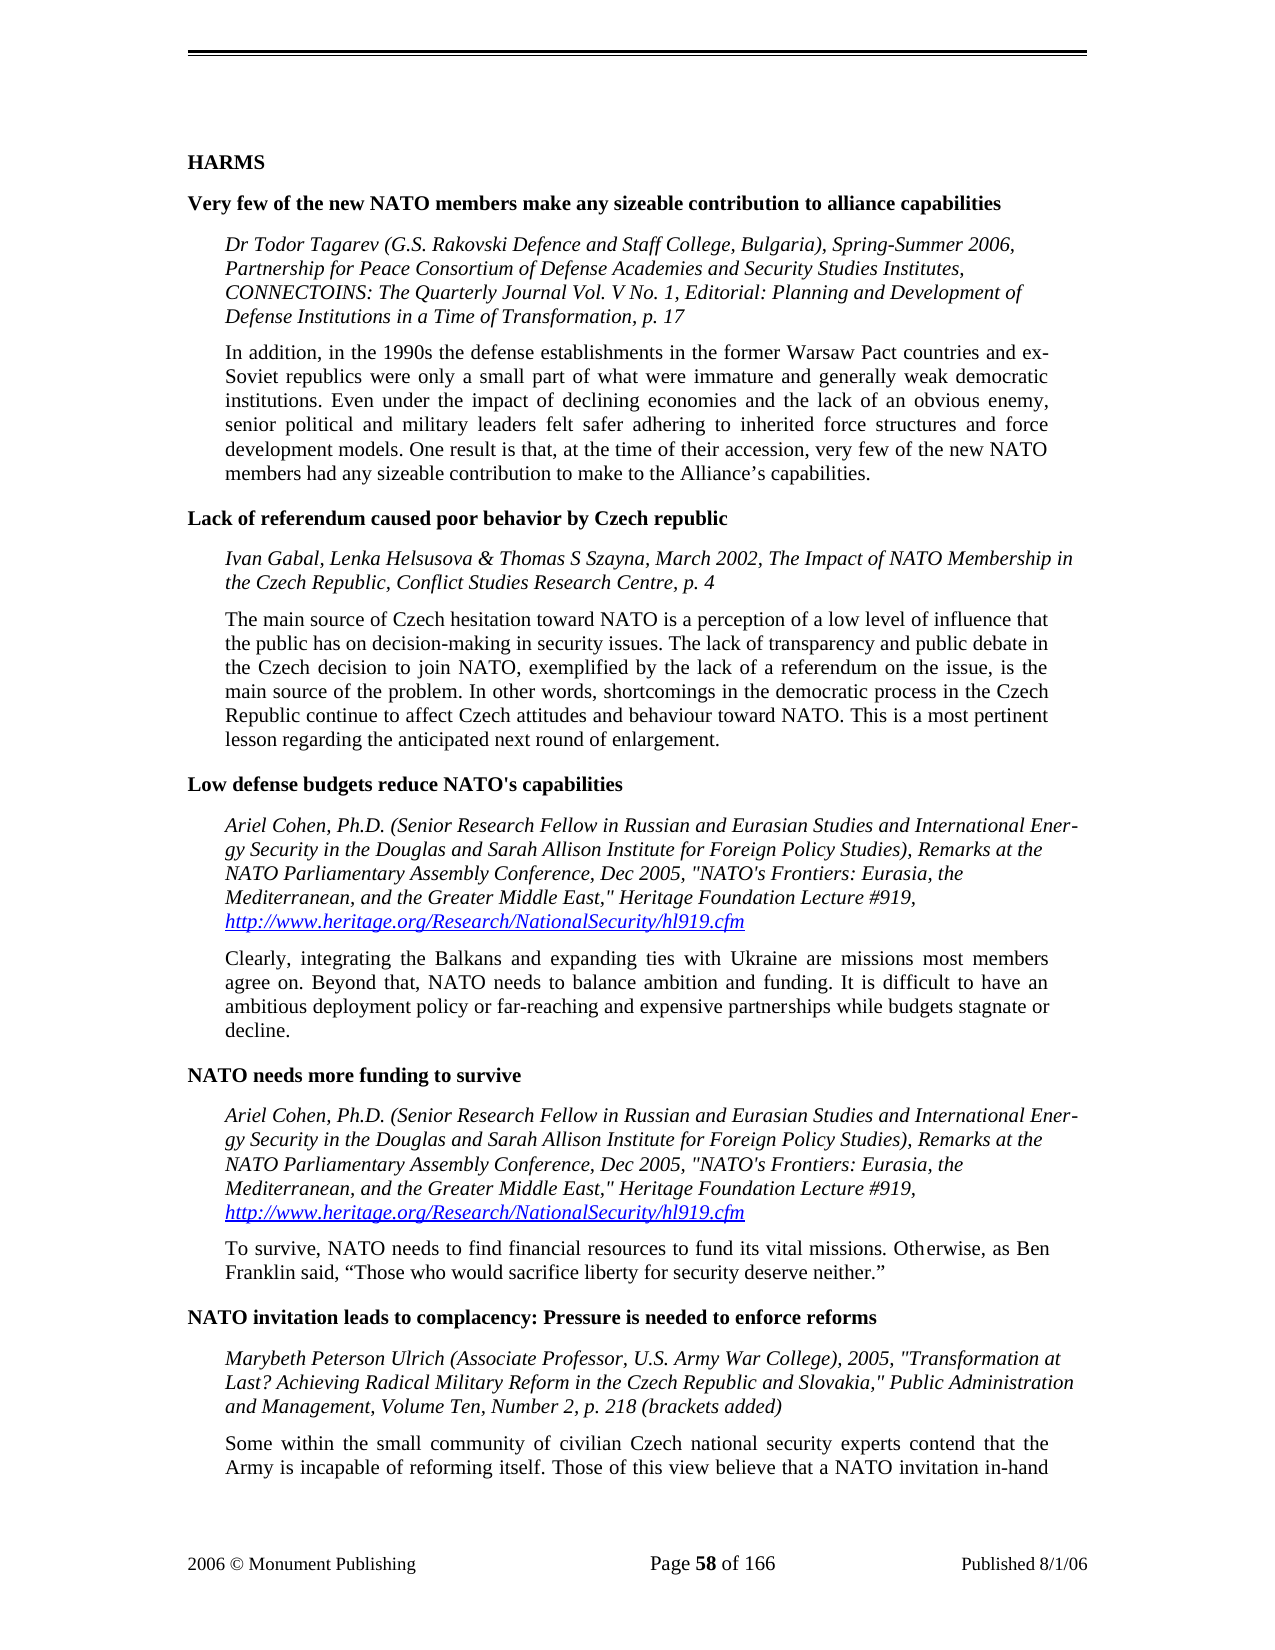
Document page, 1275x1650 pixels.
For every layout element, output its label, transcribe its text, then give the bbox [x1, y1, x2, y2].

text To survive, NATO needs to find financial resources to fund its vital missions. Otherwise, as Ben Franklin said, “Those who would sacrifice liberty for security deserve neither.” [225, 1236, 1050, 1284]
text Ivan Gabal, Lenka Helsusova & Thomas S Szayna, March 2002, The Impact of NATO Membership in the Czech Republic, Conflict Studies Research Centre, p. 4 [225, 546, 1087, 594]
text The main source of Czech hesitation toward NATO is a perception of a low level of influence that the public has on decision-making in security issues. The lack of transparency and public debate in the Czech decision to join NATO, exemplified by the lack of a referendum on the issue, is the main source of the problem. In other words, shortcomings in the democratic process in the Czech Republic continue to affect Czech attitudes and behaviour toward NATO. This is a most pertinent lesson regarding the anticipated next round of enlargement. [225, 607, 1050, 751]
text Low defense budgets reduce NATO's capabilities [187, 772, 1087, 796]
text Very few of the new NATO members make any sizeable contribution to alliance capabilities [187, 191, 1087, 215]
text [225, 1431, 1050, 1479]
text Ariel Cohen, Ph.D. (Senior Research Fellow in Russian and Eurasian Studies and International Energy Security in the Douglas and Sarah Allison Institute for Foreign Policy Studies), Remarks at the NATO Parliamentary Assembly Conference, Dec 2005, "NATO's Frontiers: Eurasia, the Mediterranean, and the Greater Middle East," Heritage Foundation Lecture #919, http://www.heritage.org/Research/NationalSecurity/hl919.cfm [225, 1103, 1087, 1224]
text NATO invitation leads to complacency: Pressure is needed to enforce reforms [187, 1305, 1087, 1329]
text Dr Todor Tagarev (G.S. Rakovski Defence and Staff College, Bulgaria), Spring-Summer 2006, Partnership for Peace Consortium of Defense Academies and Security Studies Institutes, CONNECTOINS: The Quarterly Journal Vol. V No. 1, Editorial: Planning and Development of Defense Institutions in a Time of Transformation, p. 17 [225, 231, 1087, 328]
text HARMS [187, 150, 1087, 174]
text Marybeth Peterson Ulrich (Associate Professor, U.S. Army War College), 2005, "Transformation at Last? Achieving Radical Military Reform in the Czech Republic and Slovakia," Public Administration and Management, Volume Ten, Number 2, p. 218 (brackets added) [225, 1346, 1087, 1418]
text Lack of referendum caused poor behavior by Czech republic [187, 505, 1087, 529]
text In addition, in the 1990s the defense establishments in the former Warsaw Pact countries and ex-Soviet republics were only a small part of what were immature and generally weak democratic institutions. Even under the impact of declining economies and the lack of an obvious enemy, senior political and military leaders felt safer adhering to inherited force structures and force development models. One result is that, at the time of their accession, very few of the new NATO members had any sizeable contribution to make to the Alliance’s capabilities. [225, 340, 1050, 484]
text Ariel Cohen, Ph.D. (Senior Research Fellow in Russian and Eurasian Studies and International Energy Security in the Douglas and Sarah Allison Institute for Foreign Policy Studies), Remarks at the NATO Parliamentary Assembly Conference, Dec 2005, "NATO's Frontiers: Eurasia, the Mediterranean, and the Greater Middle East," Heritage Foundation Lecture #919, http://www.heritage.org/Research/NationalSecurity/hl919.cfm [225, 813, 1087, 933]
text NATO needs more funding to survive [187, 1063, 1087, 1087]
text Clearly, integrating the Balkans and expanding ties with Ukraine are missions most members agree on. Beyond that, NATO needs to balance ambition and funding. It is difficult to have an ambitious deployment policy or far-reaching and expensive partnerships while budgets stagnate or decline. [225, 946, 1050, 1042]
